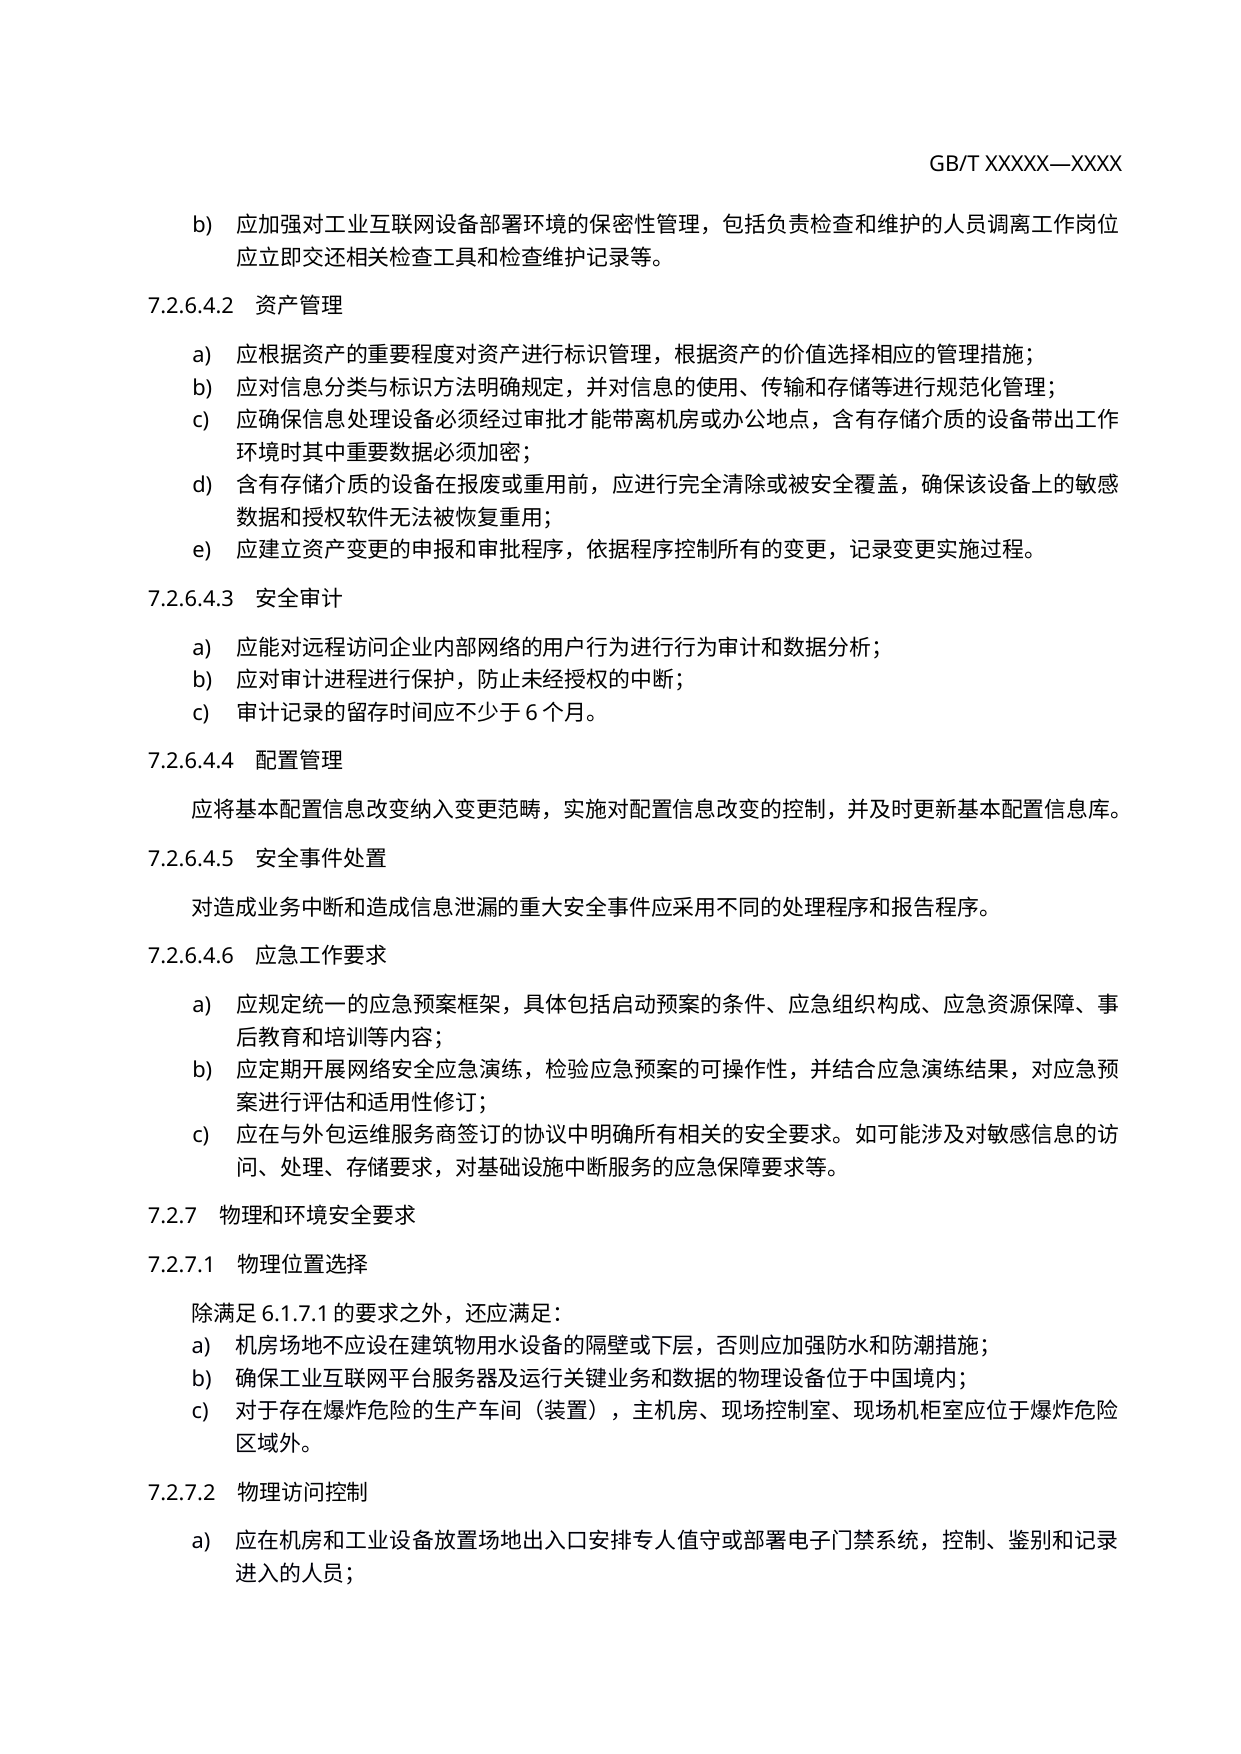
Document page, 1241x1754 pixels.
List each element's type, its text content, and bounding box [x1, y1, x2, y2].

list 应建立资产变更的申报和审批程序，依据程序控制所有的变更，记录变更实施过程。 [192, 532, 1122, 564]
list 含有存储介质的设备在报废或重用前，应进行完全清除或被安全覆盖，确保该设备上的敏感数据和授权软件无法被恢复重用； [192, 467, 1122, 532]
text 物理和环境安全要求 [148, 1198, 1122, 1231]
text 安全审计 [148, 581, 1122, 613]
list 应能对远程访问企业内部网络的用户行为进行行为审计和数据分析； [192, 629, 1122, 662]
list 机房场地不应设在建筑物用水设备的隔壁或下层，否则应加强防水和防潮措施； [191, 1328, 1122, 1361]
list 应对信息分类与标识方法明确规定，并对信息的使用、传输和存储等进行规范化管理； [192, 369, 1122, 402]
list 应在机房和工业设备放置场地出入口安排专人值守或部署电子门禁系统，控制、鉴别和记录进入的人员； [191, 1523, 1122, 1588]
list 确保工业互联网平台服务器及运行关键业务和数据的物理设备位于中国境内； [191, 1361, 1122, 1393]
text 应急工作要求 [148, 938, 1122, 971]
text 除满足6.1.7.1的要求之外，还应满足： [148, 1296, 1122, 1328]
text 物理访问控制 [148, 1474, 1122, 1507]
text 物理位置选择 [148, 1247, 1122, 1279]
list 审计记录的留存时间应不少于6个月。 [192, 694, 1122, 727]
list 对于存在爆炸危险的生产车间（装置），主机房、现场控制室、现场机柜室应位于爆炸危险区域外。 [191, 1393, 1122, 1458]
list 应确保信息处理设备必须经过审批才能带离机房或办公地点，含有存储介质的设备带出工作环境时其中重要数据必须加密； [192, 402, 1122, 467]
list 应在与外包运维服务商签订的协议中明确所有相关的安全要求。如可能涉及对敏感信息的访问、处理、存储要求，对基础设施中断服务的应急保障要求等。 [192, 1117, 1122, 1182]
text 对造成业务中断和造成信息泄漏的重大安全事件应采用不同的处理程序和报告程序。 [148, 889, 1122, 922]
text 资产管理 [148, 288, 1122, 321]
list 应定期开展网络安全应急演练，检验应急预案的可操作性，并结合应急演练结果，对应急预案进行评估和适用性修订； [192, 1052, 1122, 1117]
list 应加强对工业互联网设备部署环境的保密性管理，包括负责检查和维护的人员调离工作岗位应立即交还相关检查工具和检查维护记录等。 [192, 207, 1122, 272]
text 安全事件处置 [148, 841, 1122, 873]
list 应规定统一的应急预案框架，具体包括启动预案的条件、应急组织构成、应急资源保障、事后教育和培训等内容； [192, 987, 1122, 1052]
text 配置管理 [148, 743, 1122, 776]
text 应将基本配置信息改变纳入变更范畴，实施对配置信息改变的控制，并及时更新基本配置信息库。 [148, 792, 1122, 824]
list 应对审计进程进行保护，防止未经授权的中断； [192, 662, 1122, 694]
list 应根据资产的重要程度对资产进行标识管理，根据资产的价值选择相应的管理措施； [192, 337, 1122, 369]
